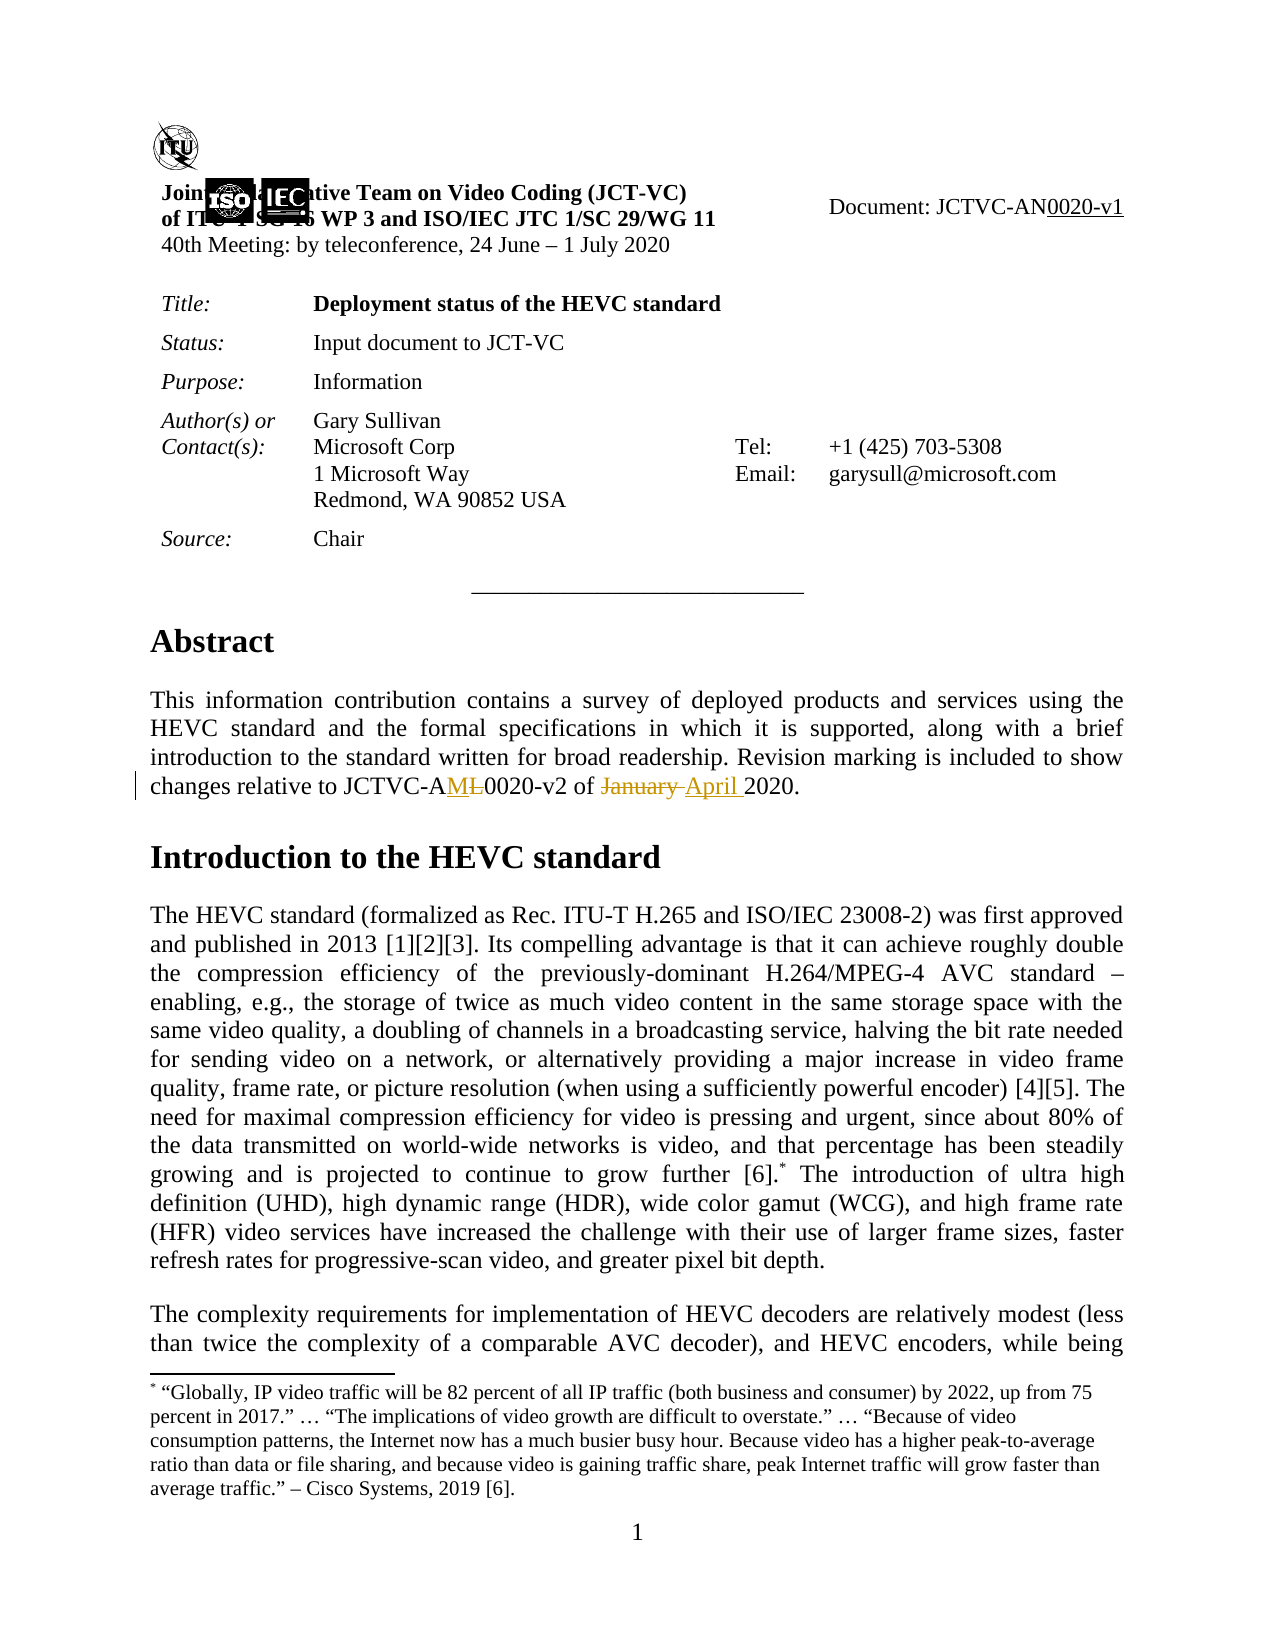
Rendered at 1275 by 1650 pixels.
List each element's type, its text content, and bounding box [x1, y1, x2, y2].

text This information contribution contains a survey of deployed products and services using the HEVC standard and the formal specifications in which it is supported, along with a brief introduction to the standard written for broad readership. Revision marking is included to show changes relative to JCTVC-A0020-v2 of 2020. [150, 685, 1125, 800]
table_cell Input document to JCT-VC [302, 323, 1147, 362]
table_cell Tel: Email: [724, 401, 817, 519]
text _____________________________ [150, 570, 1125, 596]
text Abstract [150, 621, 1125, 660]
table_cell Status: [150, 323, 302, 362]
table_cell Gary Sullivan Microsoft Corp 1 Microsoft Way Redmond, WA 90852 USA [302, 401, 724, 519]
picture [261, 178, 310, 223]
table_cell Purpose: [150, 362, 302, 401]
picture [205, 178, 254, 223]
table_cell Information [302, 362, 1147, 401]
text The HEVC standard (formalized as Rec. ITU-T H.265 and ISO/IEC 23008-2) was first approved and published in 2013 [1][2][3]. Its compelling advantage is that it can achieve roughly double the compression efficiency of the previously-dominant H.264/MPEG-4 AVC standard – enabling, e.g., the storage of twice as much video content in the same storage space with the same video quality, a doubling of channels in a broadcasting service, halving the bit rate needed for sending video on a network, or alternatively providing a major increase in video frame quality, frame rate, or picture resolution (when using a sufficiently powerful encoder) [4][5]. The need for maximal compression efficiency for video is pressing and urgent, since about 80% of the data transmitted on world-wide networks is video, and that percentage has been steadily growing and is projected to continue to grow further [6]. The introduction of ultra high definition (UHD), high dynamic range (HDR), wide color gamut (WCG), and high frame rate (HFR) video services have increased the challenge with their use of larger frame sizes, faster refresh rates for progressive-scan video, and greater pixel bit depth. [150, 901, 1125, 1274]
table_cell Author(s) or Contact(s): [150, 401, 302, 519]
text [150, 1299, 1125, 1357]
table_header Title: [150, 284, 302, 323]
table_cell +1 (425) 703-5308 garysull@microsoft.com [818, 401, 1147, 519]
table_header Deployment status of the HEVC standard [302, 284, 1147, 323]
table_header Document: JCTVC-AN0020-v1 [818, 179, 1147, 258]
text Introduction to the HEVC standard [150, 837, 1125, 876]
table_header Joint Collaborative Team on Video Coding (JCT-VC) of ITU-T SG 16 WP 3 and ISO/IEC JTC 1/SC 29/WG 11 40th Meeting: by teleconference, 24 June – 1 July 2020 [150, 179, 817, 258]
table_cell Source: [150, 519, 302, 557]
table_cell Chair [302, 519, 1147, 557]
